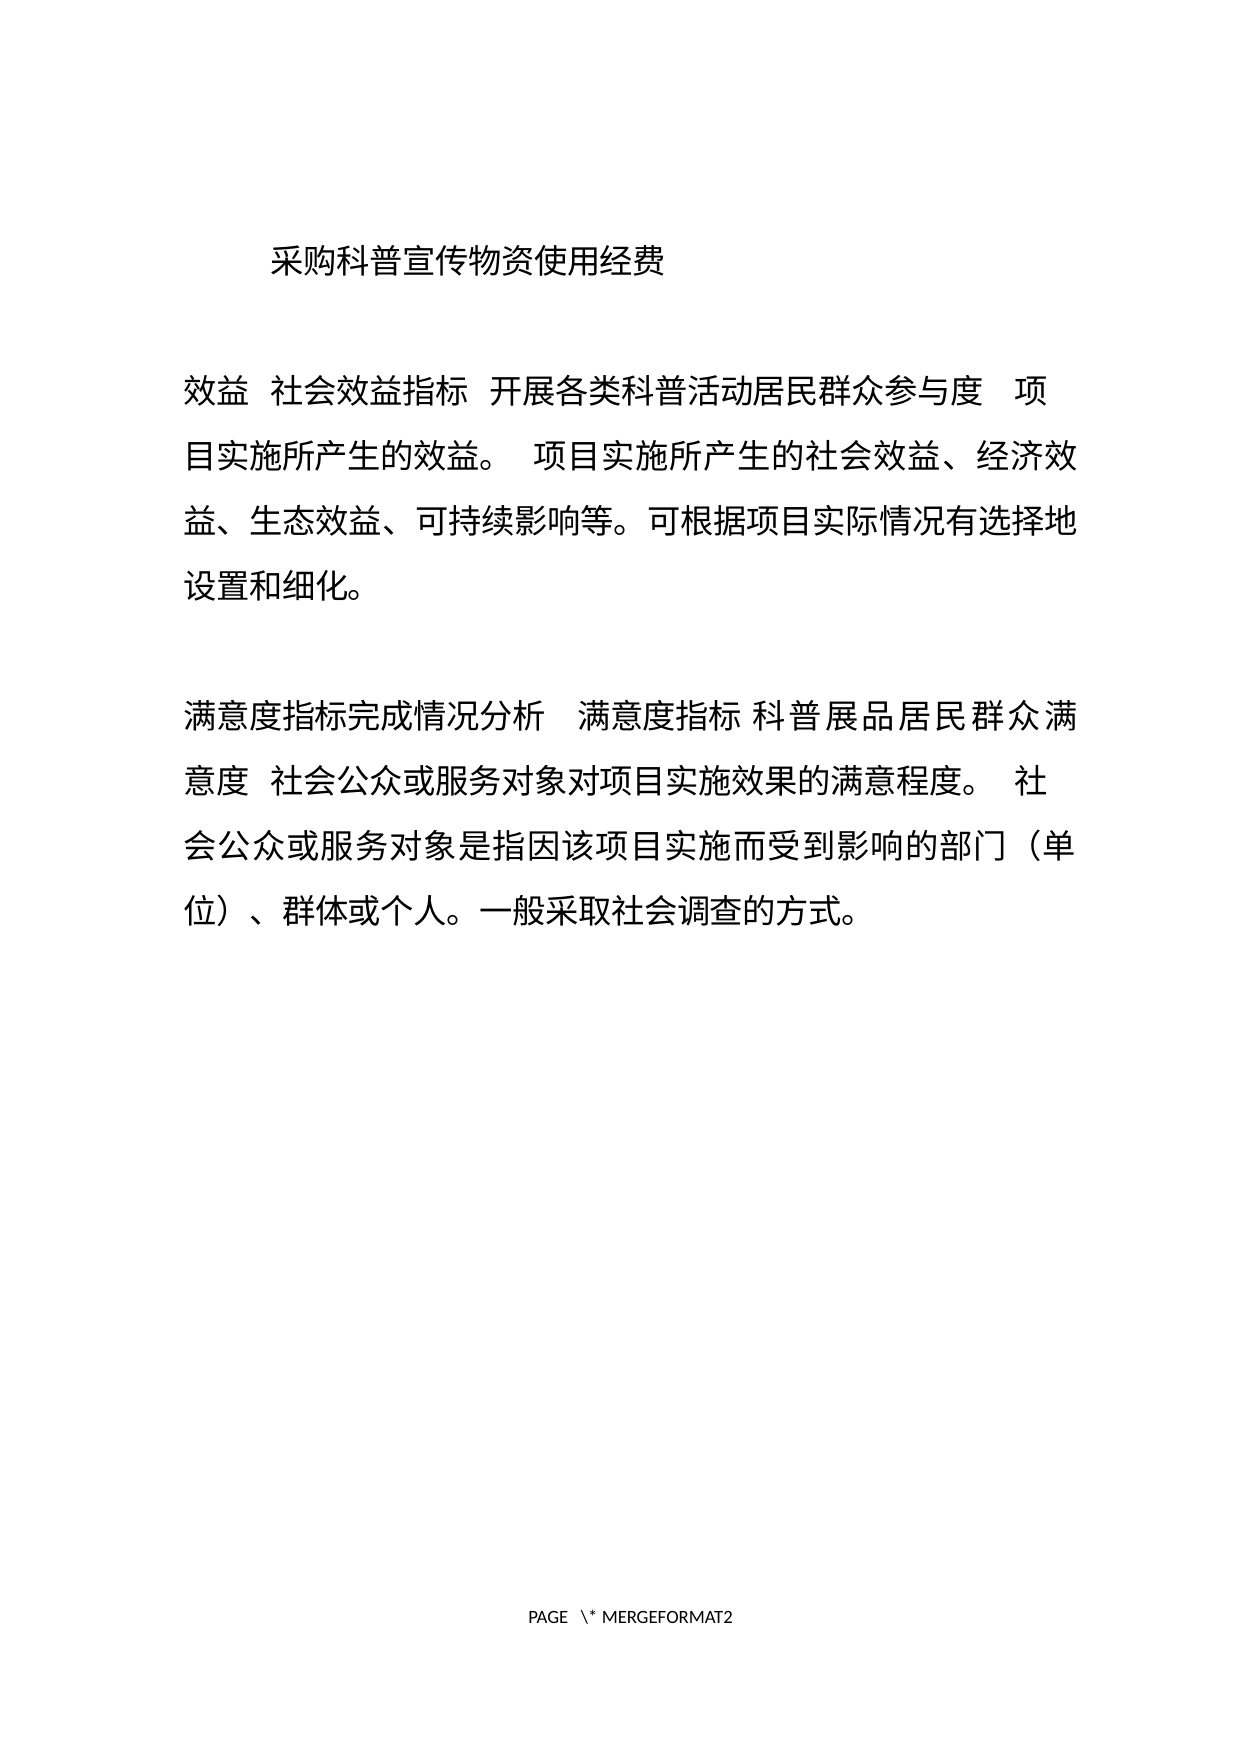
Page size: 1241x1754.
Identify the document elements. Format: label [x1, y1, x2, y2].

text [183, 162, 1078, 942]
